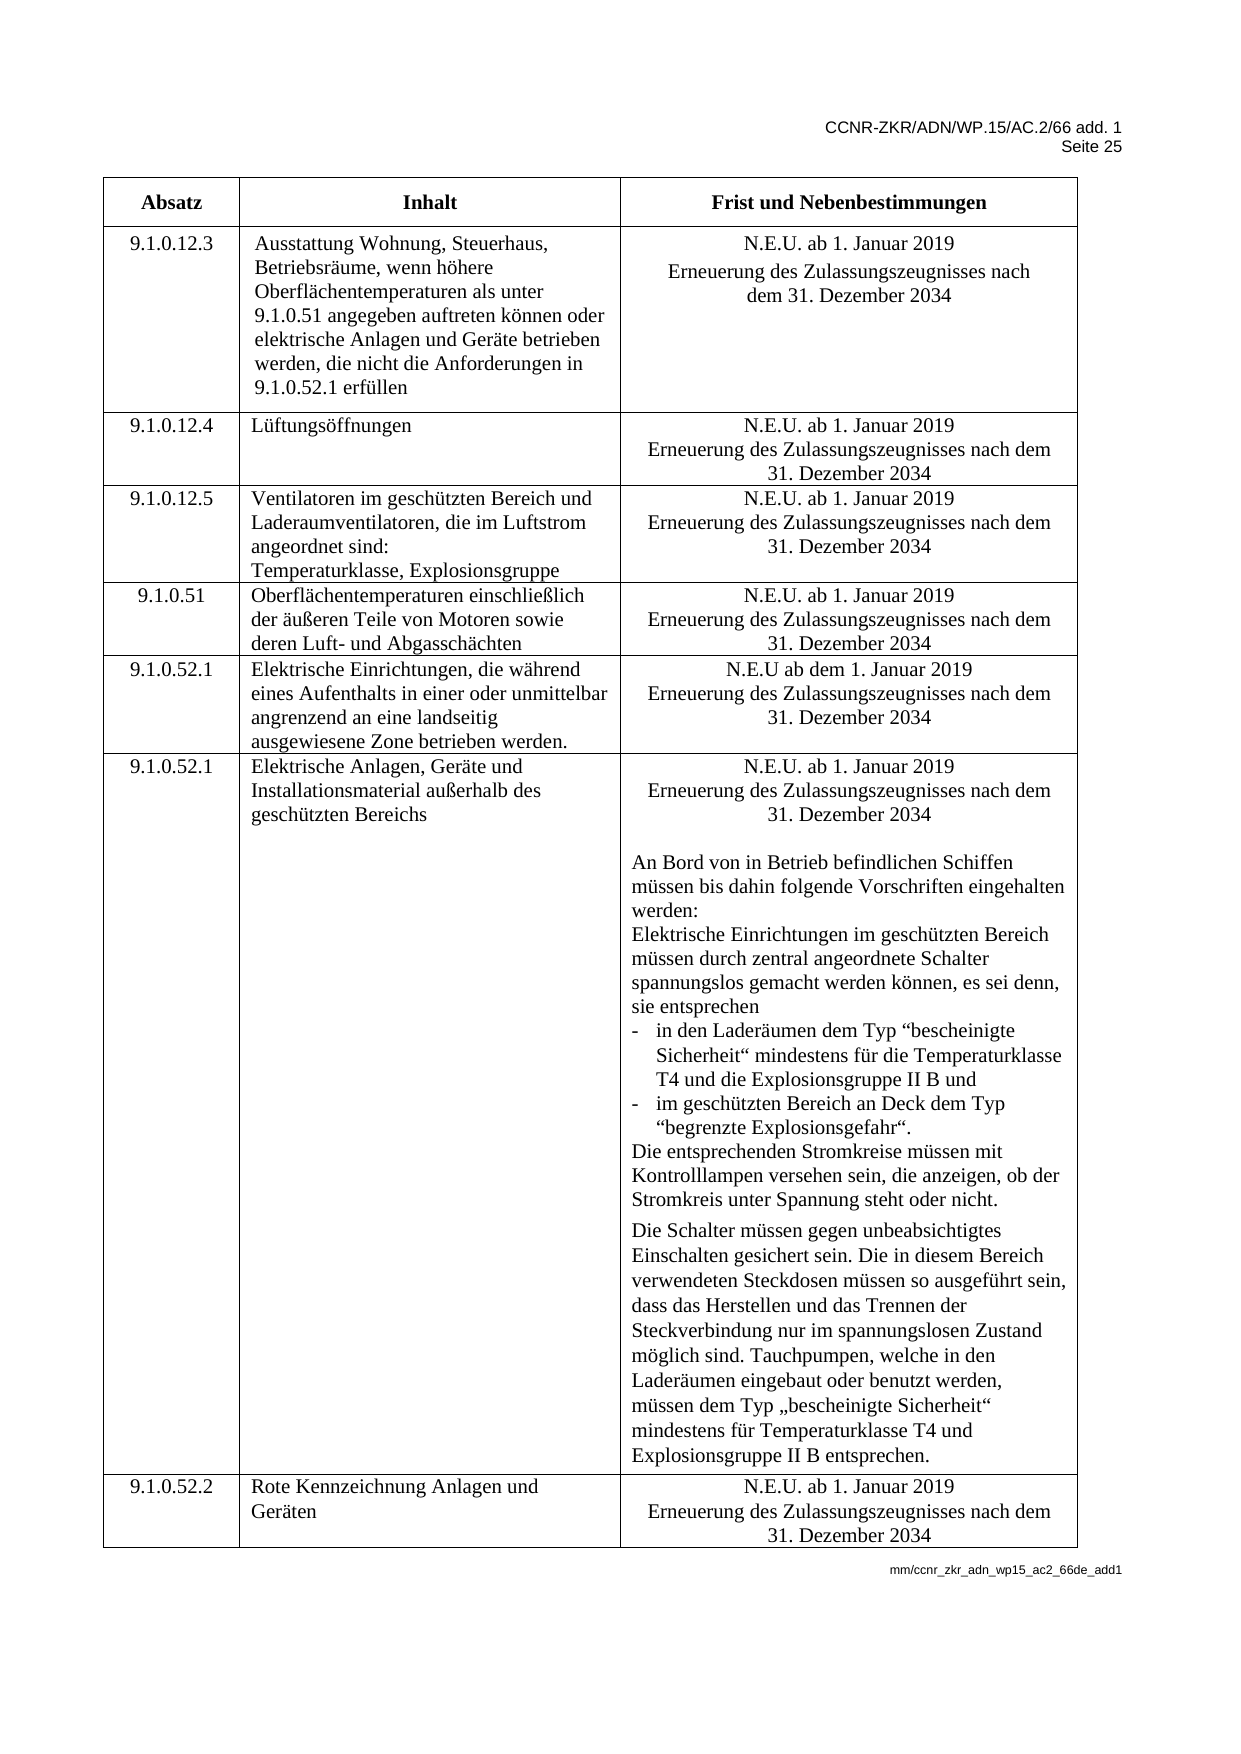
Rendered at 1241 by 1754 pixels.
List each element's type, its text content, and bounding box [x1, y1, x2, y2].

table_header Frist und Nebenbestimmungen [621, 178, 1077, 226]
table_cell N.E.U. ab 1. Januar 2019 Erneuerung des Zulassungszeugnisses nach dem 31. Dezember 2034 [621, 413, 1077, 485]
table_cell 9.1.0.52.2 [104, 1475, 239, 1547]
table_cell Oberflächentemperaturen einschließlich der äußeren Teile von Motoren sowie deren Luft- und Abgasschächten [240, 583, 620, 655]
table_cell Elektrische Anlagen, Geräte und Installationsmaterial außerhalb des geschützten Bereichs [240, 754, 620, 1473]
table_cell Lüftungsöffnungen [240, 413, 620, 485]
table_cell 9.1.0.12.5 [104, 486, 239, 582]
table_cell 9.1.0.12.3 [104, 227, 239, 412]
table_cell N.E.U. ab 1. Januar 2019 Erneuerung des Zulassungszeugnisses nach dem 31. Dezember 2034 [621, 583, 1077, 655]
table_cell 9.1.0.52.1 [104, 656, 239, 753]
table_cell Elektrische Einrichtungen, die während eines Aufenthalts in einer oder unmittelbar angrenzend an eine landseitig ausgewiesene Zone betrieben werden. [240, 656, 620, 753]
table_cell Ausstattung Wohnung, Steuerhaus, Betriebsräume, wenn höhere Oberflächentemperaturen als unter 9.1.0.51 angegeben auftreten können oder elektrische Anlagen und Geräte betrieben werden, die nicht die Anforderungen in 9.1.0.52.1 erfüllen [240, 227, 620, 412]
table_cell N.E.U. ab 1. Januar 2019 Erneuerung des Zulassungszeugnisses nach dem 31. Dezember 2034 [621, 1475, 1077, 1547]
table_header Absatz [104, 178, 239, 226]
table_cell 9.1.0.12.4 [104, 413, 239, 485]
table_cell N.E.U. ab 1. Januar 2019 Erneuerung des Zulassungszeugnisses nach dem 31. Dezember 2034 [621, 486, 1077, 582]
table_cell Ventilatoren im geschützten Bereich und Laderaumventilatoren, die im Luftstrom angeordnet sind: Temperaturklasse, Explosionsgruppe [240, 486, 620, 582]
table_cell Rote Kennzeichnung Anlagen und Geräten [240, 1475, 620, 1547]
table_cell N.E.U ab dem 1. Januar 2019 Erneuerung des Zulassungszeugnisses nach dem 31. Dezember 2034 [621, 656, 1077, 753]
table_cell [621, 227, 1077, 412]
table_cell 9.1.0.51 [104, 583, 239, 655]
table_cell 9.1.0.52.1 [104, 754, 239, 1473]
table_header Inhalt [240, 178, 620, 226]
table_cell N.E.U. ab 1. Januar 2019 Erneuerung des Zulassungszeugnisses nach dem 31. Dezember 2034 An Bord von in Betrieb befindlichen Schiffen müssen bis dahin folgende Vorschriften eingehalten werden: Elektrische Einrichtungen im geschützten Bereich müssen durch zentral angeordnete Schalter spannungslos gemacht werden können, es sei denn, sie entsprechen - in den Laderäumen dem Typ “bescheinigte Sicherheit“ mindestens für die Temperaturklasse T4 und die Explosionsgruppe II B und - im geschützten Bereich an Deck dem Typ “begrenzte Explosionsgefahr“. Die entsprechenden Stromkreise müssen mit Kontrolllampen versehen sein, die anzeigen, ob der Stromkreis unter Spannung steht oder nicht. Die Schalter müssen gegen unbeabsichtigtes Einschalten gesichert sein. Die in diesem Bereich verwendeten Steckdosen müssen so ausgeführt sein, dass das Herstellen und das Trennen der Steckverbindung nur im spannungslosen Zustand möglich sind. Tauchpumpen, welche in den Laderäumen eingebaut oder benutzt werden, müssen dem Typ „bescheinigte Sicherheit“ mindestens für Temperaturklasse T4 und Explosionsgruppe II B entsprechen. [621, 754, 1077, 1473]
